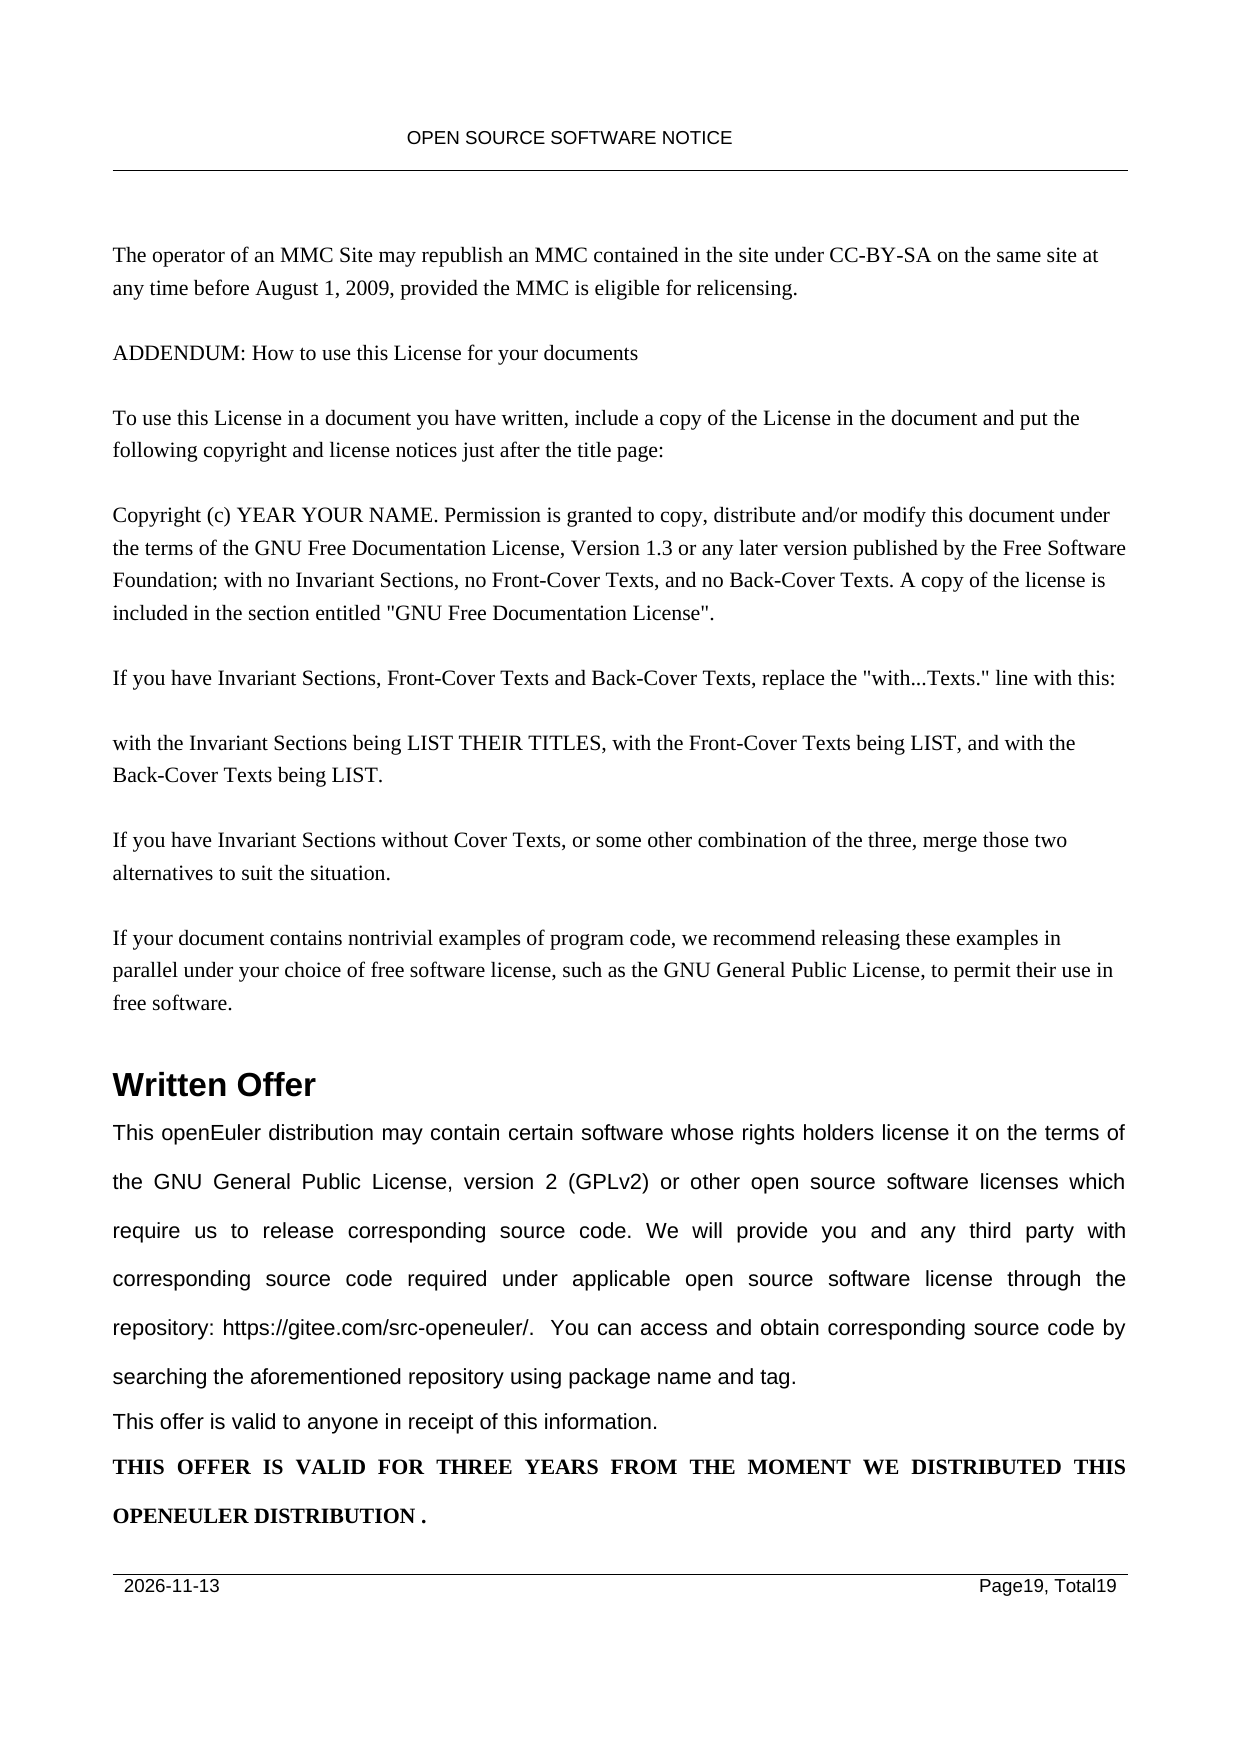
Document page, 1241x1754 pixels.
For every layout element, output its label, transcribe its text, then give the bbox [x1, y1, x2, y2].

text Copyright (c) YEAR YOUR NAME. Permission is granted to copy, distribute and/or modify this document under the terms of the GNU Free Documentation License, Version 1.3 or any later version published by the Free Software Foundation; with no Invariant Sections, no Front-Cover Texts, and no Back-Cover Texts. A copy of the license is included in the section entitled "GNU Free Documentation License". [112, 499, 1128, 629]
text with the Invariant Sections being LIST THEIR TITLES, with the Front-Cover Texts being LIST, and with the Back-Cover Texts being LIST. [112, 726, 1128, 791]
text To use this License in a document you have written, include a copy of the License in the document and put the following copyright and license notices just after the title page: [112, 401, 1128, 466]
text If you have Invariant Sections without Cover Texts, or some other combination of the three, merge those two alternatives to suit the situation. [112, 824, 1128, 889]
text If your document contains nontrivial examples of program code, we recommend releasing these examples in parallel under your choice of free software license, such as the GNU General Public License, to permit their use in free software. [112, 921, 1128, 1019]
text ADDENDUM: How to use this License for your documents [112, 336, 1128, 369]
text Written Offer [112, 1051, 1128, 1116]
text The operator of an MMC Site may republish an MMC contained in the site under CC-BY-SA on the same site at any time before August 1, 2009, provided the MMC is eligible for relicensing. [112, 239, 1128, 304]
text If you have Invariant Sections, Front-Cover Texts and Back-Cover Texts, replace the "with...Texts." line with this: [112, 661, 1128, 694]
text This offer is valid to anyone in receipt of this information. [112, 1405, 1128, 1438]
text This openEuler distribution may contain certain software whose rights holders license it on the terms of the GNU General Public License, version 2 (GPLv2) or other open source software licenses which require us to release corresponding source code. We will provide you and any third party with corresponding source code required under applicable open source software license through the repository: https://gitee.com/src-openeuler/. You can access and obtain corresponding source code by searching the aforementioned repository using package name and tag. [112, 1116, 1128, 1393]
text THIS OFFER IS VALID FOR THREE YEARS FROM THE MOMENT WE DISTRIBUTED THIS OPENEULER DISTRIBUTION . [112, 1450, 1128, 1532]
